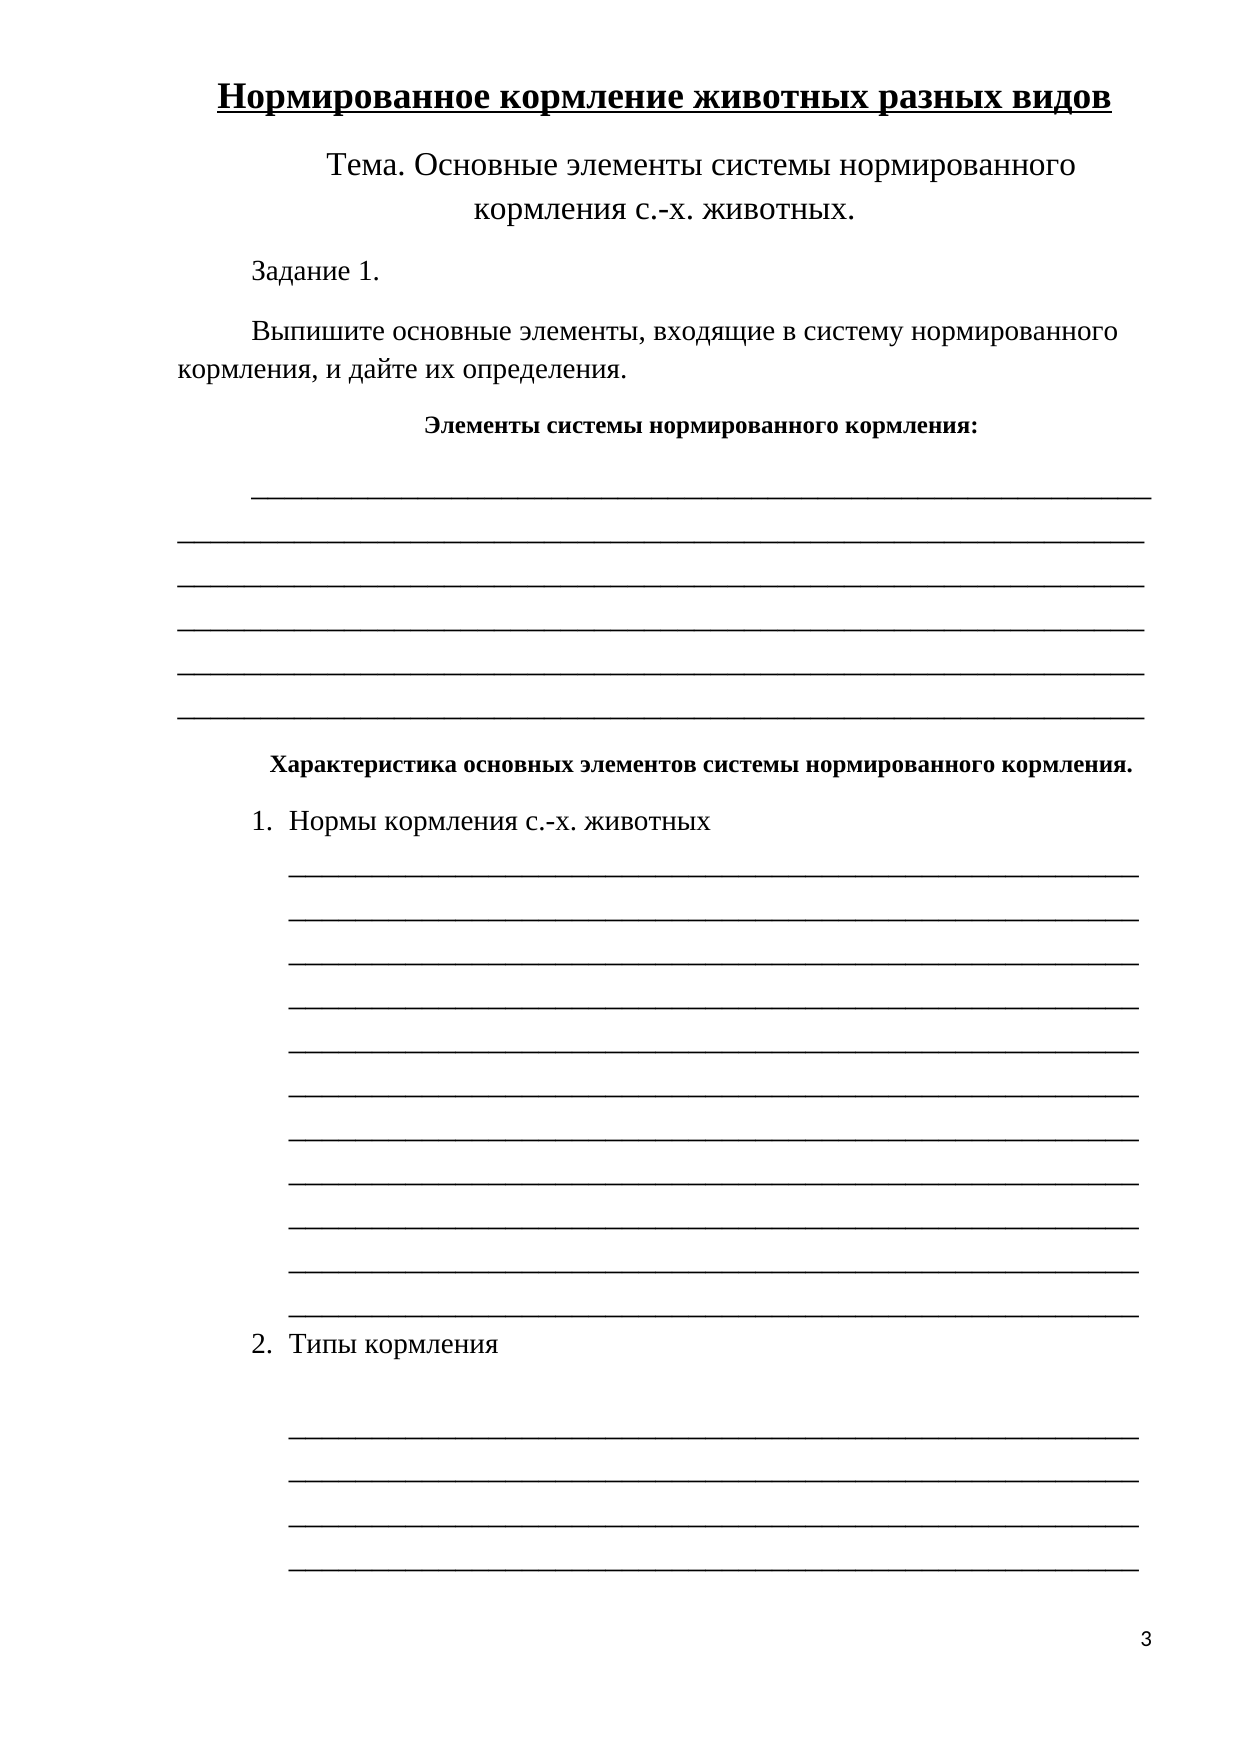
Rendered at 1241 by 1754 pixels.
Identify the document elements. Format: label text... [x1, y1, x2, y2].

text Характеристика основных элементов системы нормированного кормления. [177, 749, 1152, 778]
text ________________________________________________________________________________________________________________________________________________________________________________________________________________________________________________________________________________________________________________________________________________________ [177, 464, 1152, 723]
list ____________________________________________________________________________________________________________________________________________________________________________________________________________ [288, 1404, 1152, 1574]
text Тема. Основные элементы системы нормированного кормления с.-х. животных. [177, 144, 1152, 227]
text Выпишите основные элементы, входящие в систему нормированного кормления, и дайте их определения. [177, 313, 1152, 385]
text Задание 1. [177, 253, 1152, 287]
list _________________________________________________________________________________________________________________________________________________________________________________________________________________________________________________________________________________________________________________________________________________________________________________________________________________________________________________________________________________________________________________________________________________________________________________ [288, 842, 1152, 1321]
text Элементы системы нормированного кормления: [177, 411, 1152, 439]
list Типы кормления [251, 1327, 1152, 1360]
text Нормированное кормление животных разных видов [177, 74, 1152, 117]
list Нормы кормления с.-х. животных [251, 803, 1152, 837]
